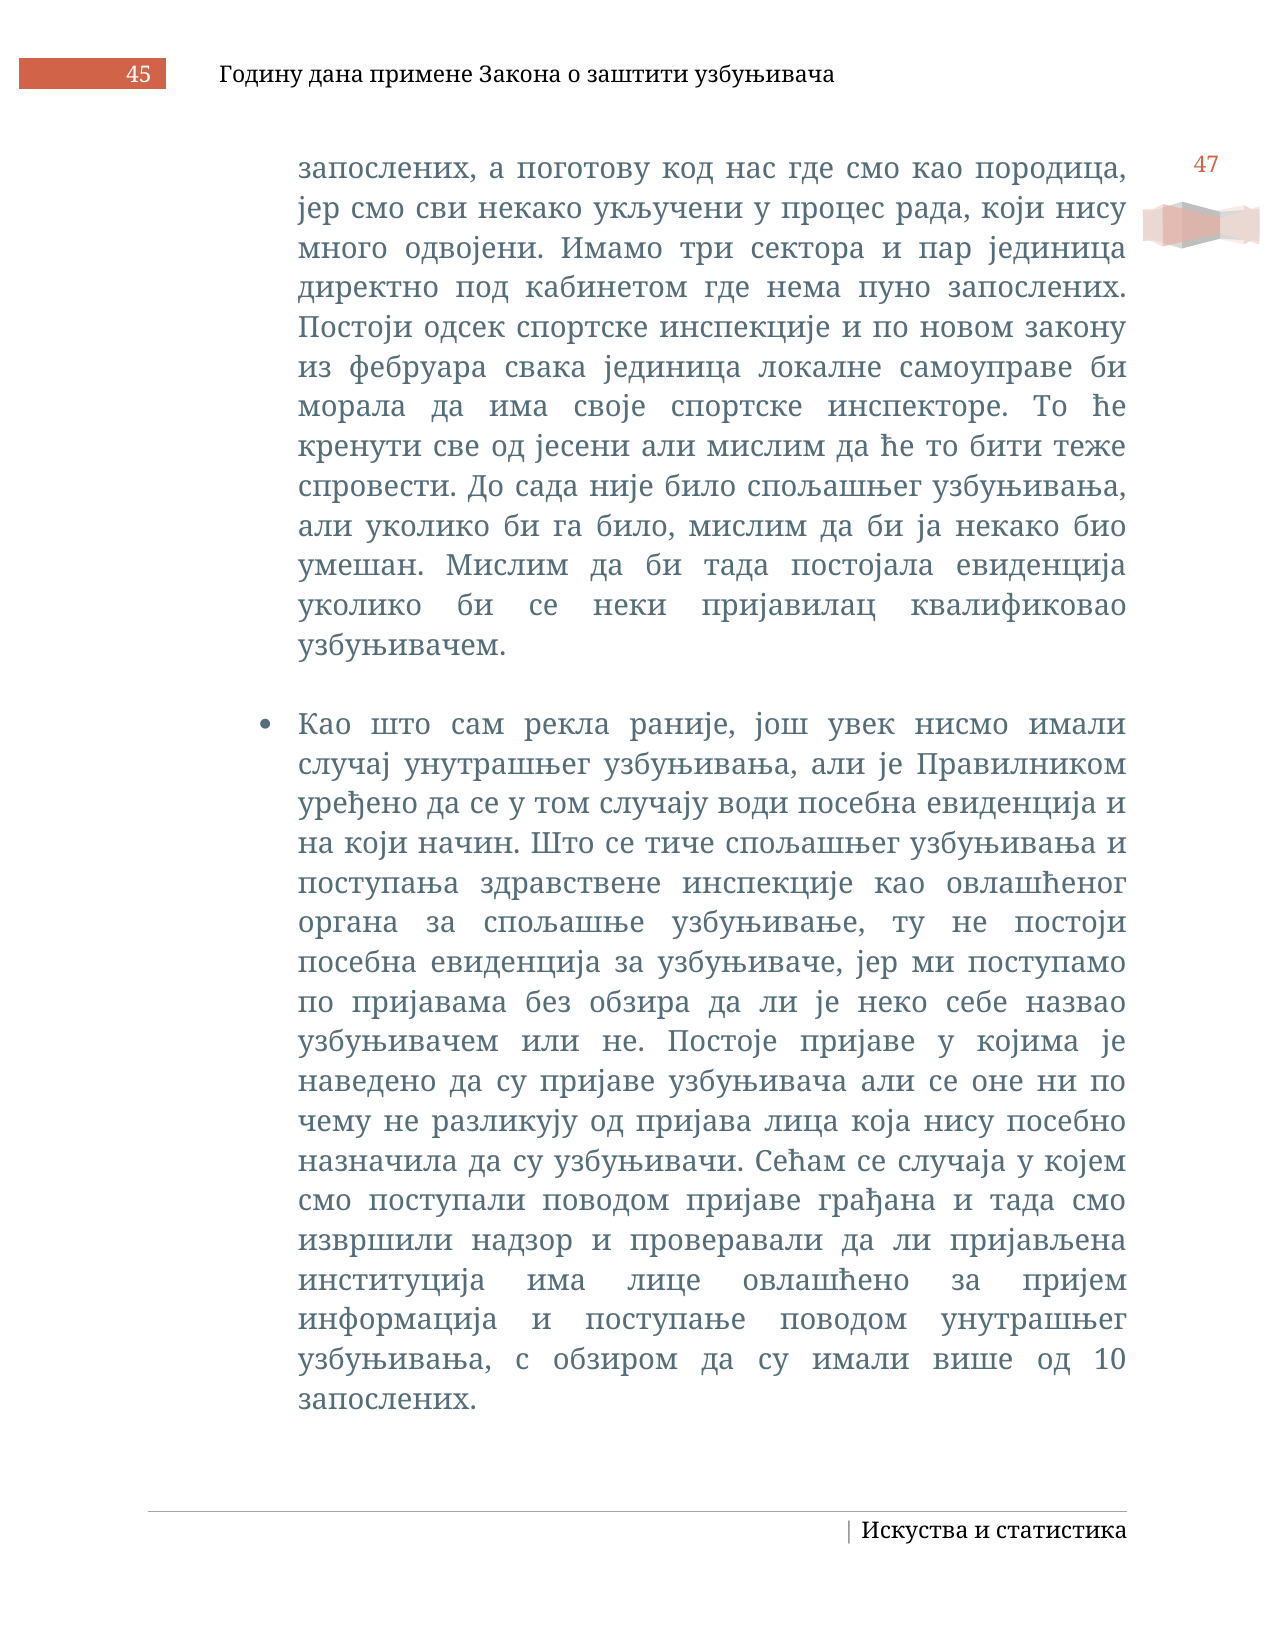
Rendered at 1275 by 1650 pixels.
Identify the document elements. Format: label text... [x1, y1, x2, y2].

list Као што сам рекла раније, још увек нисмо имали случај унутрашњег узбуњивања, али је Правилником уређено да се у том случају води посебна евиденција и на који начин. Што се тиче спољашњег узбуњивања и поступања здравствене инспекције као овлашћеног органа за спољашње узбуњивање, ту не постоји посебна евиденција за узбуњиваче, јер ми поступамо по пријавама без обзира да ли је неко себе назвао узбуњивачем или не. Постоје пријаве у којима је наведено да су пријаве узбуњивача али се оне ни по чему не разликују од пријава лица која нису посебно назначила да су узбуњивачи. Сећам се случаја у којем смо поступали поводом пријаве грађана и тада смо извршили надзор и проверавали да ли пријављена институција има лице овлашћено за пријем информација и поступање поводом унутрашњег узбуњивања, с обзиром да су имали више од 10 запослених. [260, 703, 1127, 1418]
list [260, 148, 1127, 663]
